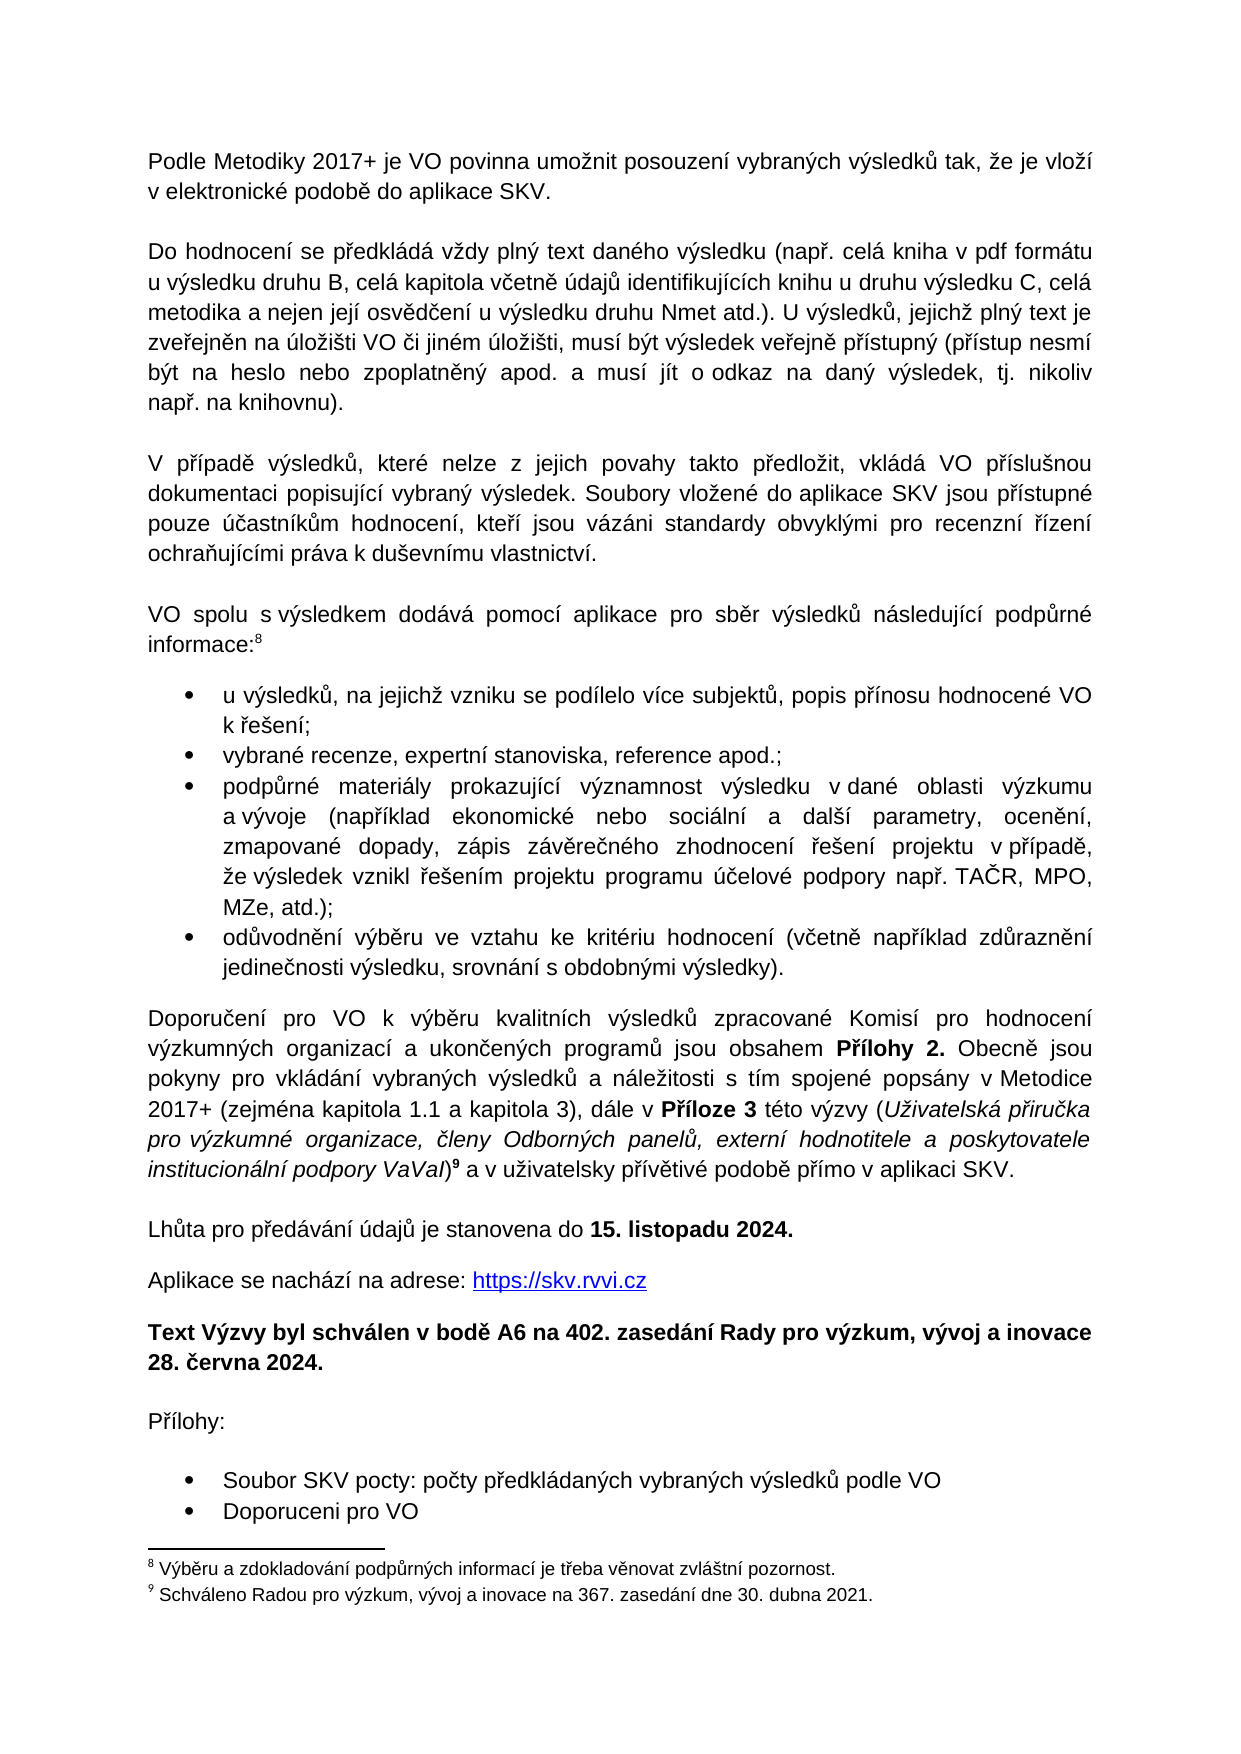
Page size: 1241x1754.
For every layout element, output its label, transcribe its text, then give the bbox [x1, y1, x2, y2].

text VO spolu s výsledkem dodává pomocí aplikace pro sběr výsledků následující podpůrné informace: [148, 601, 1093, 657]
list podpůrné materiály prokazující významnost výsledku v dané oblasti výzkumu a vývoje (například ekonomické nebo sociální a další parametry, ocenění, zmapované dopady, zápis závěrečného zhodnocení řešení projektu v případě, že výsledek vznikl řešením projektu programu účelové podpory např. TAČR, MPO, MZe, atd.); [185, 773, 1093, 920]
text Doporučení pro VO k výběru kvalitních výsledků zpracované Komisí pro hodnocení výzkumných organizací a ukončených programů jsou obsahem Přílohy 2. Obecně jsou pokyny pro vkládání vybraných výsledků a náležitosti s tím spojené popsány v Metodice 2017+ (zejména kapitola 1.1 a kapitola 3), dále v Příloze 3 této výzvy (Uživatelská přiručka pro výzkumné organizace, členy Odborných panelů, externí hodnotitele a poskytovatele institucionální podpory VaVaI) a v uživatelsky přívětivé podobě přímo v aplikaci SKV. [148, 1005, 1093, 1182]
text V případě výsledků, které nelze z jejich povahy takto předložit, vkládá VO příslušnou dokumentaci popisující vybraný výsledek. Soubory vložené do aplikace SKV jsou přístupné pouze účastníkům hodnocení, kteří jsou vázáni standardy obvyklými pro recenzní řízení ochraňujícími práva k duševnímu vlastnictví. [148, 450, 1093, 567]
text Text Výzvy byl schválen v bodě A6 na 402. zasedání Rady pro výzkum, vývoj a inovace 28. června 2024. [148, 1318, 1093, 1375]
list Soubor SKV pocty: počty předkládaných vybraných výsledků podle VO [185, 1467, 1093, 1494]
list odůvodnění výběru ve vztahu ke kritériu hodnocení (včetně například zdůraznění jedinečnosti výsledku, srovnání s obdobnými výsledky). [185, 924, 1093, 980]
text Aplikace se nachází na adrese: https://skv.rvvi.cz [148, 1267, 1093, 1294]
list vybrané recenze, expertní stanoviska, reference apod.; [185, 742, 1093, 769]
text Podle Metodiky 2017+ je VO povinna umožnit posouzení vybraných výsledků tak, že je vloží v elektronické podobě do aplikace SKV. [148, 148, 1093, 204]
text Do hodnocení se předkládá vždy plný text daného výsledku (např. celá kniha v pdf formátu u výsledku druhu B, celá kapitola včetně údajů identifikujících knihu u druhu výsledku C, celá metodika a nejen její osvědčení u výsledku druhu Nmet atd.). U výsledků, jejichž plný text je zveřejněn na úložišti VO či jiném úložišti, musí být výsledek veřejně přístupný (přístup nesmí být na heslo nebo zpoplatněný apod. a musí jít o odkaz na daný výsledek, tj. nikoliv např. na knihovnu). [148, 238, 1093, 416]
text Přílohy: [148, 1408, 1093, 1434]
text Lhůta pro předávání údajů je stanovena do 15. listopadu 2024. [148, 1216, 1093, 1243]
list u výsledků, na jejichž vzniku se podílelo více subjektů, popis přínosu hodnocené VO k řešení; [185, 682, 1093, 738]
